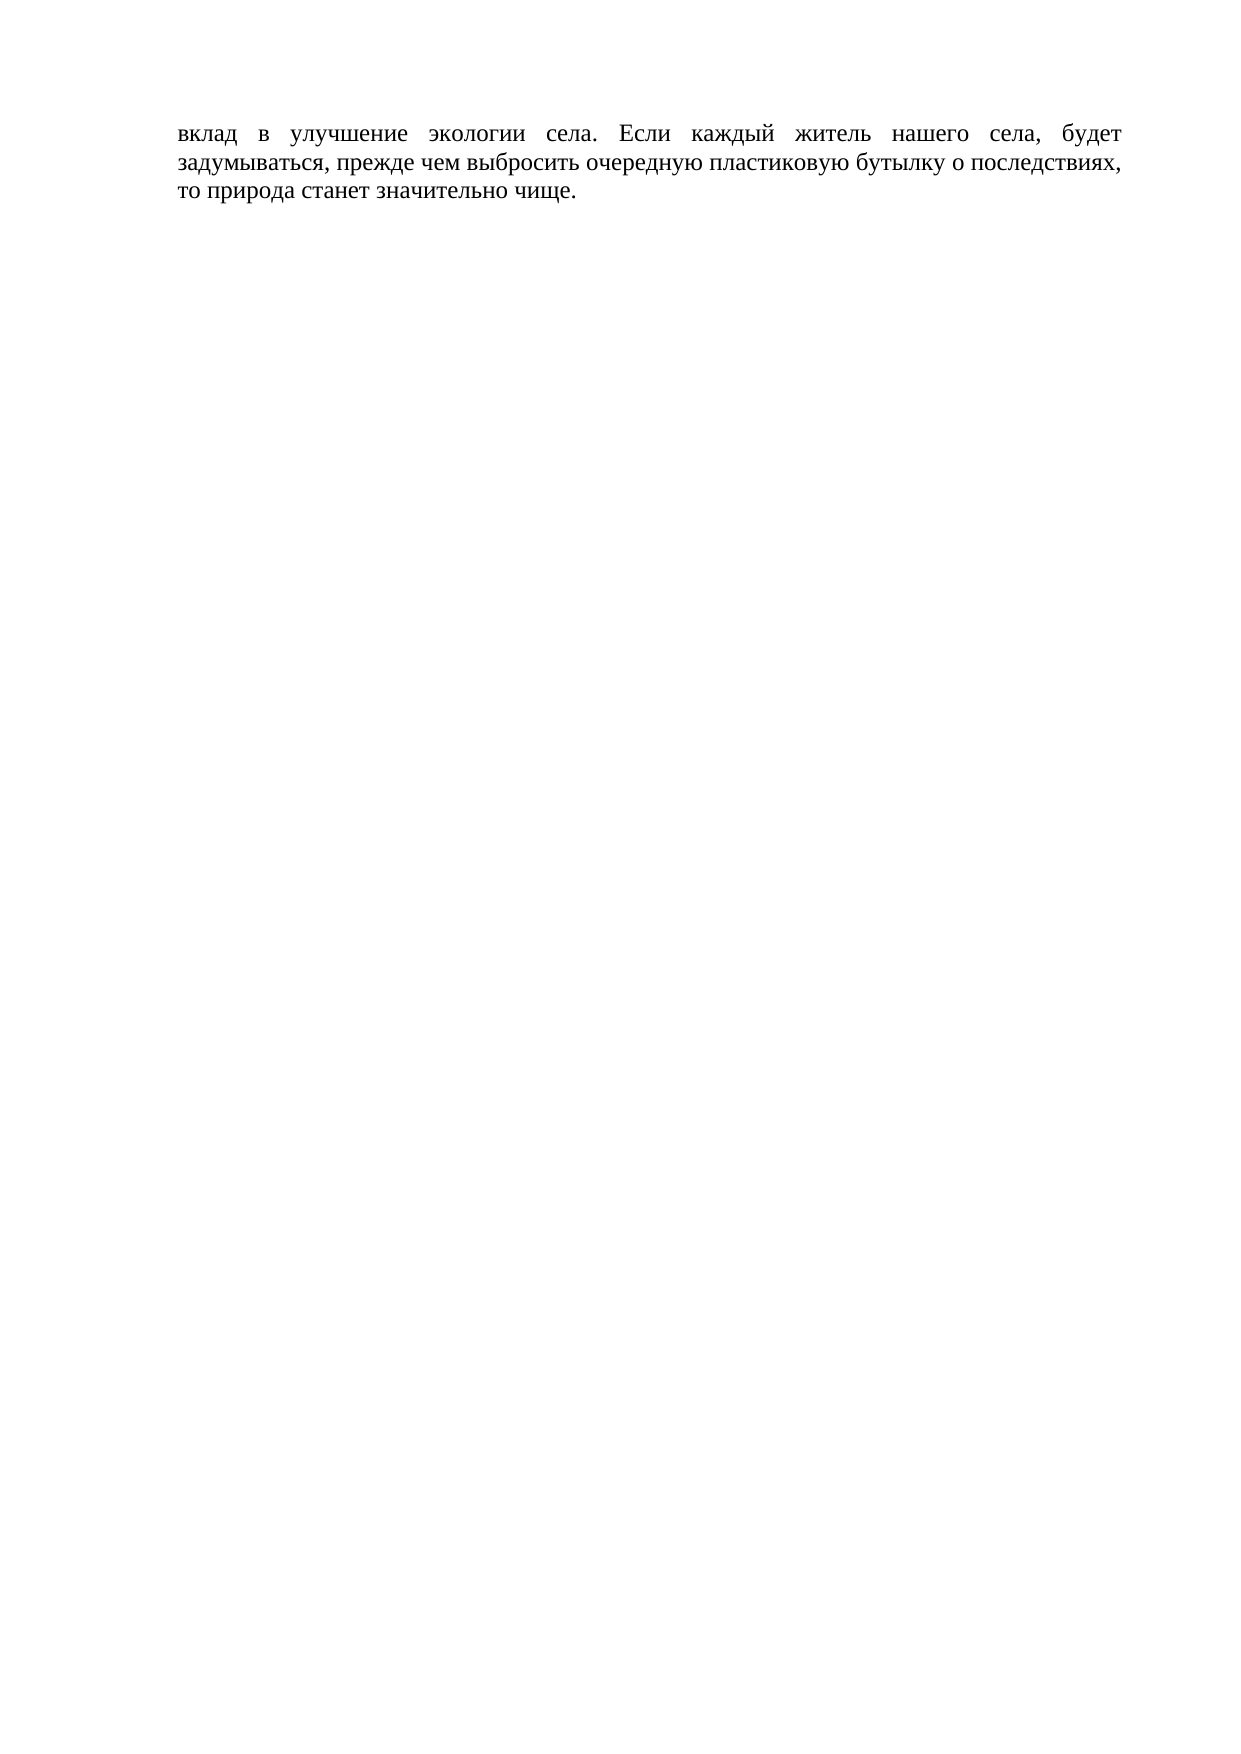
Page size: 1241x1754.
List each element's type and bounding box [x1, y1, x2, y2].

text [177, 118, 1122, 204]
